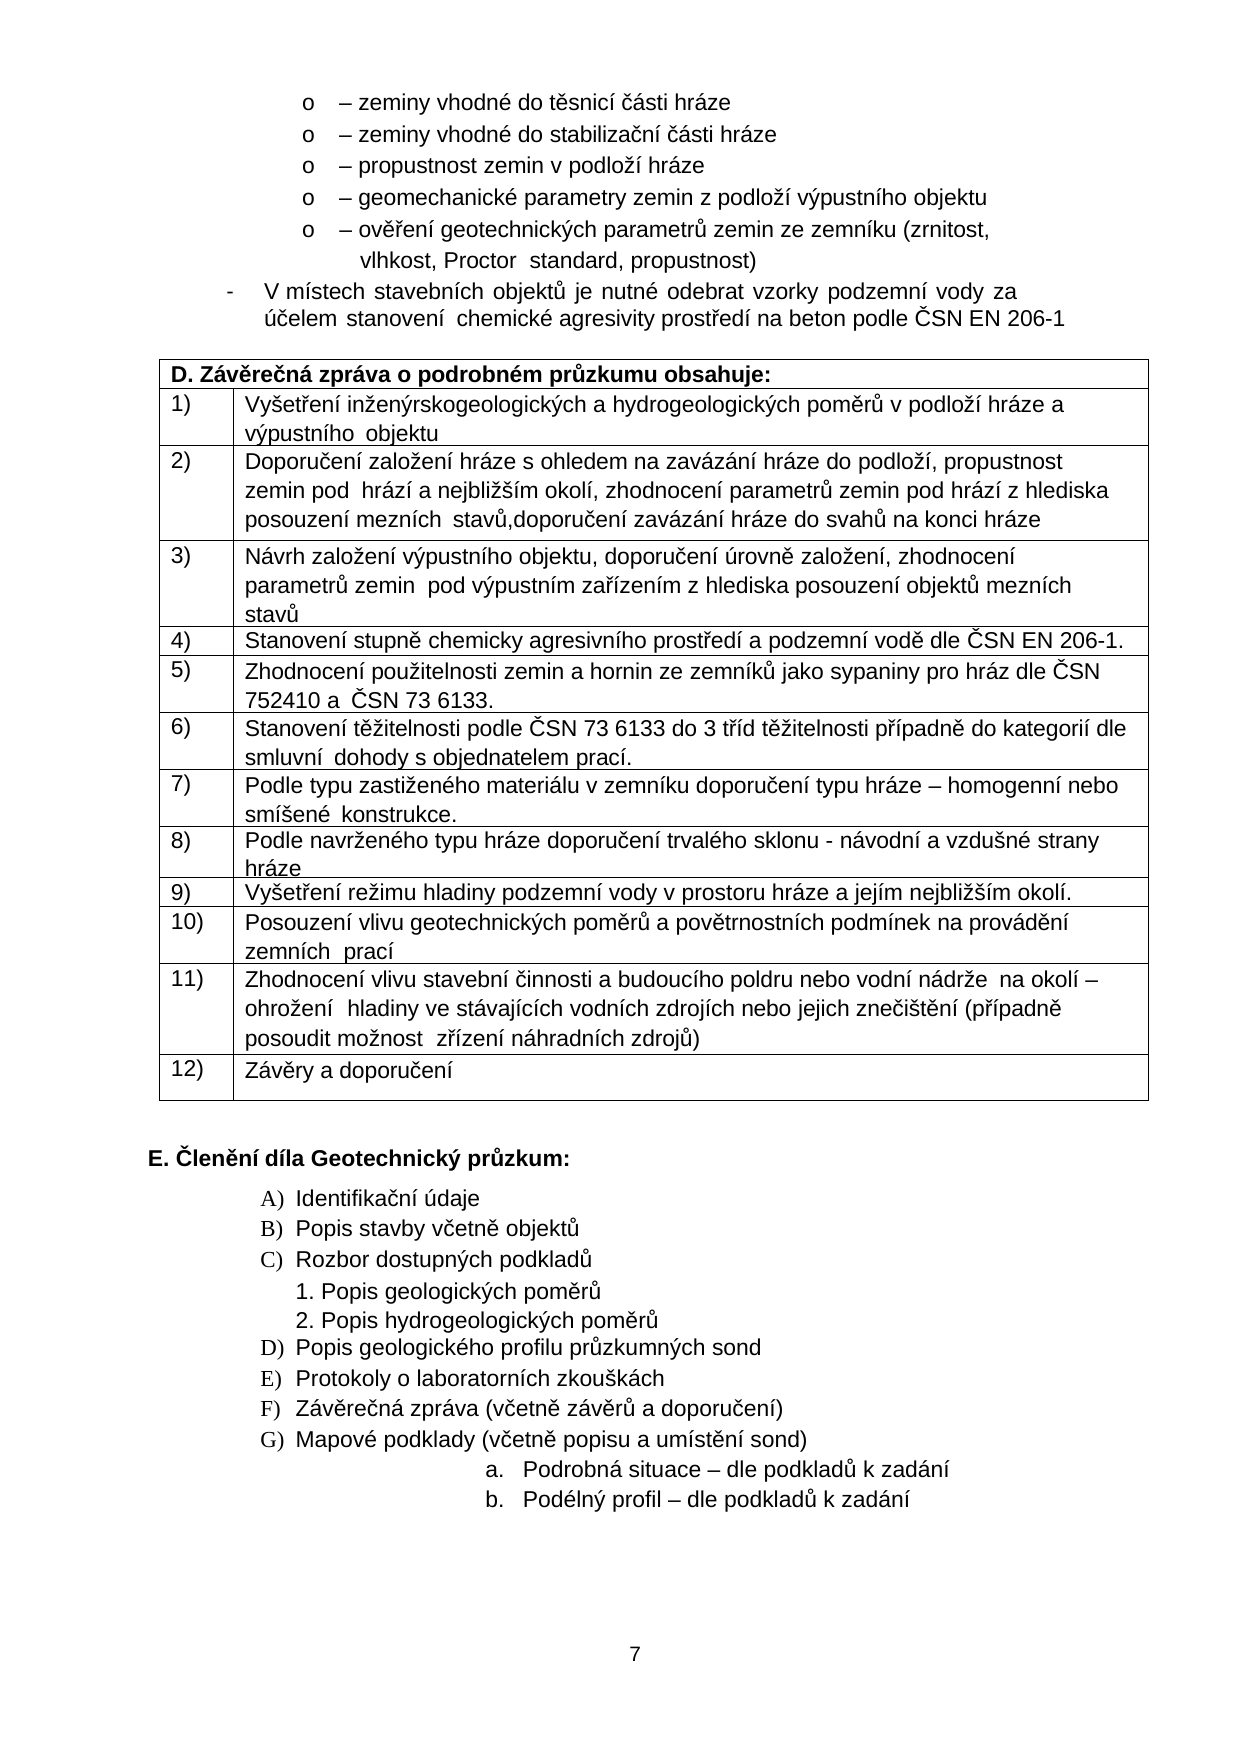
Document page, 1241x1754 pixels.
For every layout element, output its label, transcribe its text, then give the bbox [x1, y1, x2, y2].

table_cell Doporučení založení hráze s ohledem na zavázání hráze do podloží, propustnost zemin pod hrází a nejbližším okolí, zhodnocení parametrů zemin pod hrází z hlediska posouzení mezních stavů,doporučení zavázání hráze do svahů na konci hráze [234, 446, 1148, 540]
table_cell 7) [160, 770, 233, 826]
list – zeminy vhodné do těsnicí části hráze [301, 89, 1122, 117]
text 2. Popis hydrogeologických poměrů [295, 1305, 1122, 1334]
table_cell Podle typu zastiženého materiálu v zemníku doporučení typu hráze – homogenní nebo smíšené konstrukce. [234, 770, 1148, 826]
table_cell 6) [160, 713, 233, 768]
list Rozbor dostupných podkladů [260, 1246, 1122, 1272]
list Závěrečná zpráva (včetně závěrů a doporučení) [260, 1395, 1122, 1422]
table_cell Návrh založení výpustního objektu, doporučení úrovně založení, zhodnocení parametrů zemin pod výpustním zařízením z hlediska posouzení objektů mezních stavů [234, 541, 1148, 626]
table_cell Vyšetření režimu hladiny podzemní vody v prostoru hráze a jejím nejbližším okolí. [234, 878, 1148, 906]
table_cell 4) [160, 627, 233, 654]
table_cell Posouzení vlivu geotechnických poměrů a povětrnostních podmínek na provádění zemních prací [234, 907, 1148, 963]
list Identifikační údaje [260, 1185, 1122, 1211]
list – propustnost zemin v podloží hráze [301, 152, 1122, 180]
table_header D. Závěrečná zpráva o podrobném průzkumu obsahuje: [160, 360, 1148, 388]
text E. Členění díla Geotechnický průzkum: [148, 1143, 1122, 1172]
table_cell Stanovení stupně chemicky agresivního prostředí a podzemní vodě dle ČSN EN 206-1. [234, 627, 1148, 654]
table_cell 12) [160, 1055, 233, 1100]
list Podélný profil – dle podkladů k zadání [485, 1486, 1122, 1512]
table_cell 9) [160, 878, 233, 906]
table_cell 5) [160, 656, 233, 712]
table_cell Podle navrženého typu hráze doporučení trvalého sklonu - návodní a vzdušné strany hráze [234, 827, 1148, 877]
list Protokoly o laboratorních zkouškách [260, 1365, 1122, 1391]
list Popis geologického profilu průzkumných sond [260, 1334, 1122, 1361]
table_cell Závěry a doporučení [234, 1055, 1148, 1100]
table_cell 3) [160, 541, 233, 626]
list Popis stavby včetně objektů [260, 1215, 1122, 1242]
list – ověření geotechnických parametrů zemin ze zemníku (zrnitost, vlhkost, Proctor standard, propustnost) [301, 216, 1054, 274]
table_cell 11) [160, 964, 233, 1053]
table_cell 8) [160, 827, 233, 877]
table_cell 1) [160, 389, 233, 445]
table_cell 2) [160, 446, 233, 540]
list Podrobná situace – dle podkladů k zadání [485, 1456, 1122, 1482]
text 1. Popis geologických poměrů [295, 1276, 1122, 1305]
list – geomechanické parametry zemin z podloží výpustního objektu [301, 184, 1122, 212]
table_cell Zhodnocení použitelnosti zemin a hornin ze zemníků jako sypaniny pro hráz dle ČSN 752410 a ČSN 73 6133. [234, 656, 1148, 712]
list V místech stavebních objektů je nutné odebrat vzorky podzemní vody za účelem stanovení chemické agresivity prostředí na beton podle ČSN EN 206-1 [226, 277, 1096, 332]
table_cell Stanovení těžitelnosti podle ČSN 73 6133 do 3 tříd těžitelnosti případně do kategorií dle smluvní dohody s objednatelem prací. [234, 713, 1148, 768]
table_cell 10) [160, 907, 233, 963]
list – zeminy vhodné do stabilizační části hráze [301, 121, 1122, 149]
list Mapové podklady (včetně popisu a umístění sond) [260, 1426, 1122, 1452]
table_cell Zhodnocení vlivu stavební činnosti a budoucího poldru nebo vodní nádrže na okolí – ohrožení hladiny ve stávajících vodních zdrojích nebo jejich znečištění (případně posoudit možnost zřízení náhradních zdrojů) [234, 964, 1148, 1053]
table_cell Vyšetření inženýrskogeologických a hydrogeologických poměrů v podloží hráze a výpustního objektu [234, 389, 1148, 445]
